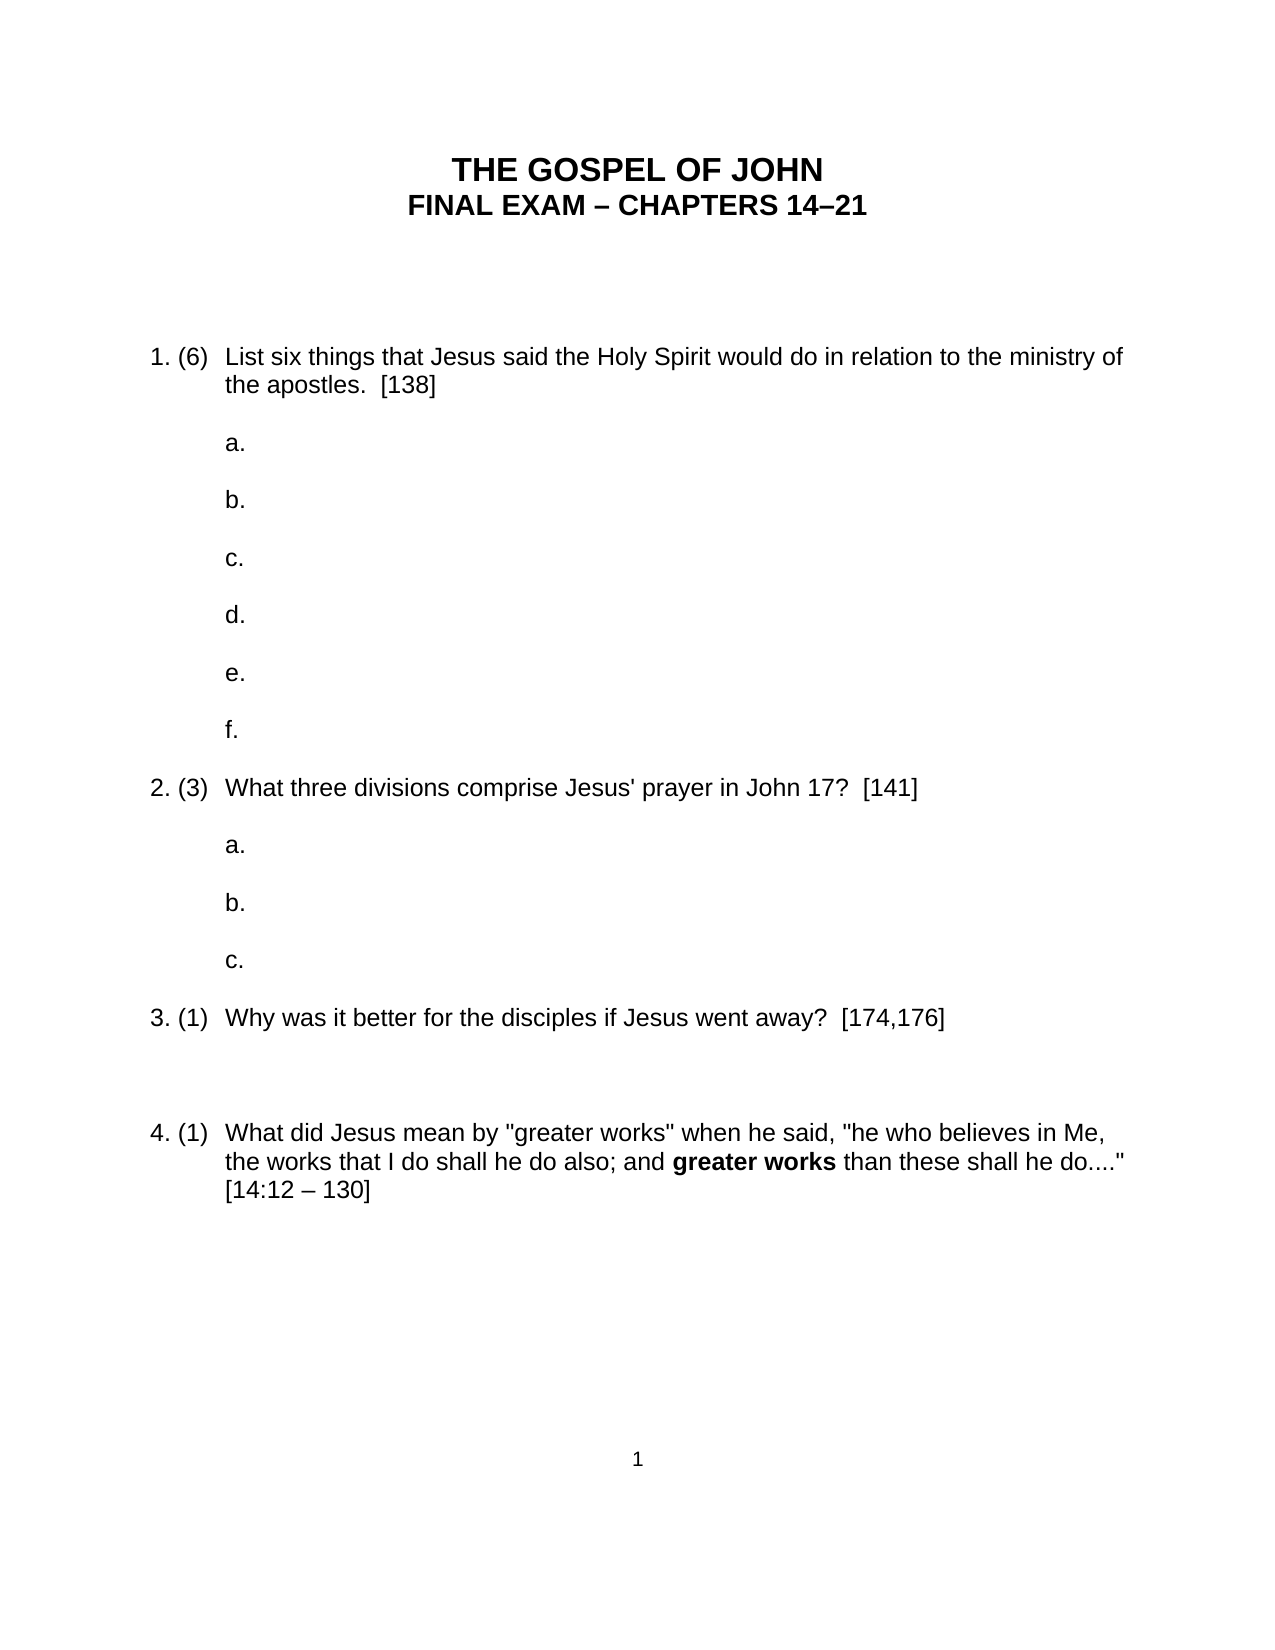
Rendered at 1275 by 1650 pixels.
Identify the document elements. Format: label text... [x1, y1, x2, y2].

text FINAL EXAM – CHAPTERS 14–21 [150, 188, 1125, 222]
text 1. (6) List six things that Jesus said the Holy Spirit would do in relation to the ministry of the apostles. [138] [150, 342, 1125, 399]
text e. [150, 658, 1125, 687]
text b. [150, 888, 1125, 917]
text a. [150, 831, 1125, 859]
text THE GOSPEL OF JOHN [150, 150, 1125, 188]
text 2. (3) What three divisions comprise Jesus' prayer in John 17? [141] [150, 773, 1125, 802]
text f. [225, 716, 1125, 744]
text c. [150, 543, 1125, 572]
text a. [150, 428, 1125, 457]
text d. [150, 601, 1125, 629]
text 3. (1) Why was it better for the disciples if Jesus went away? [174,176] [150, 1003, 1125, 1032]
text c. [150, 946, 1125, 974]
text b. [150, 486, 1125, 514]
text 4. (1) What did Jesus mean by "greater works" when he said, "he who believes in Me, the works that I do shall he do also; and greater works than these shall he do...." [14:12 – 130] [150, 1118, 1125, 1204]
